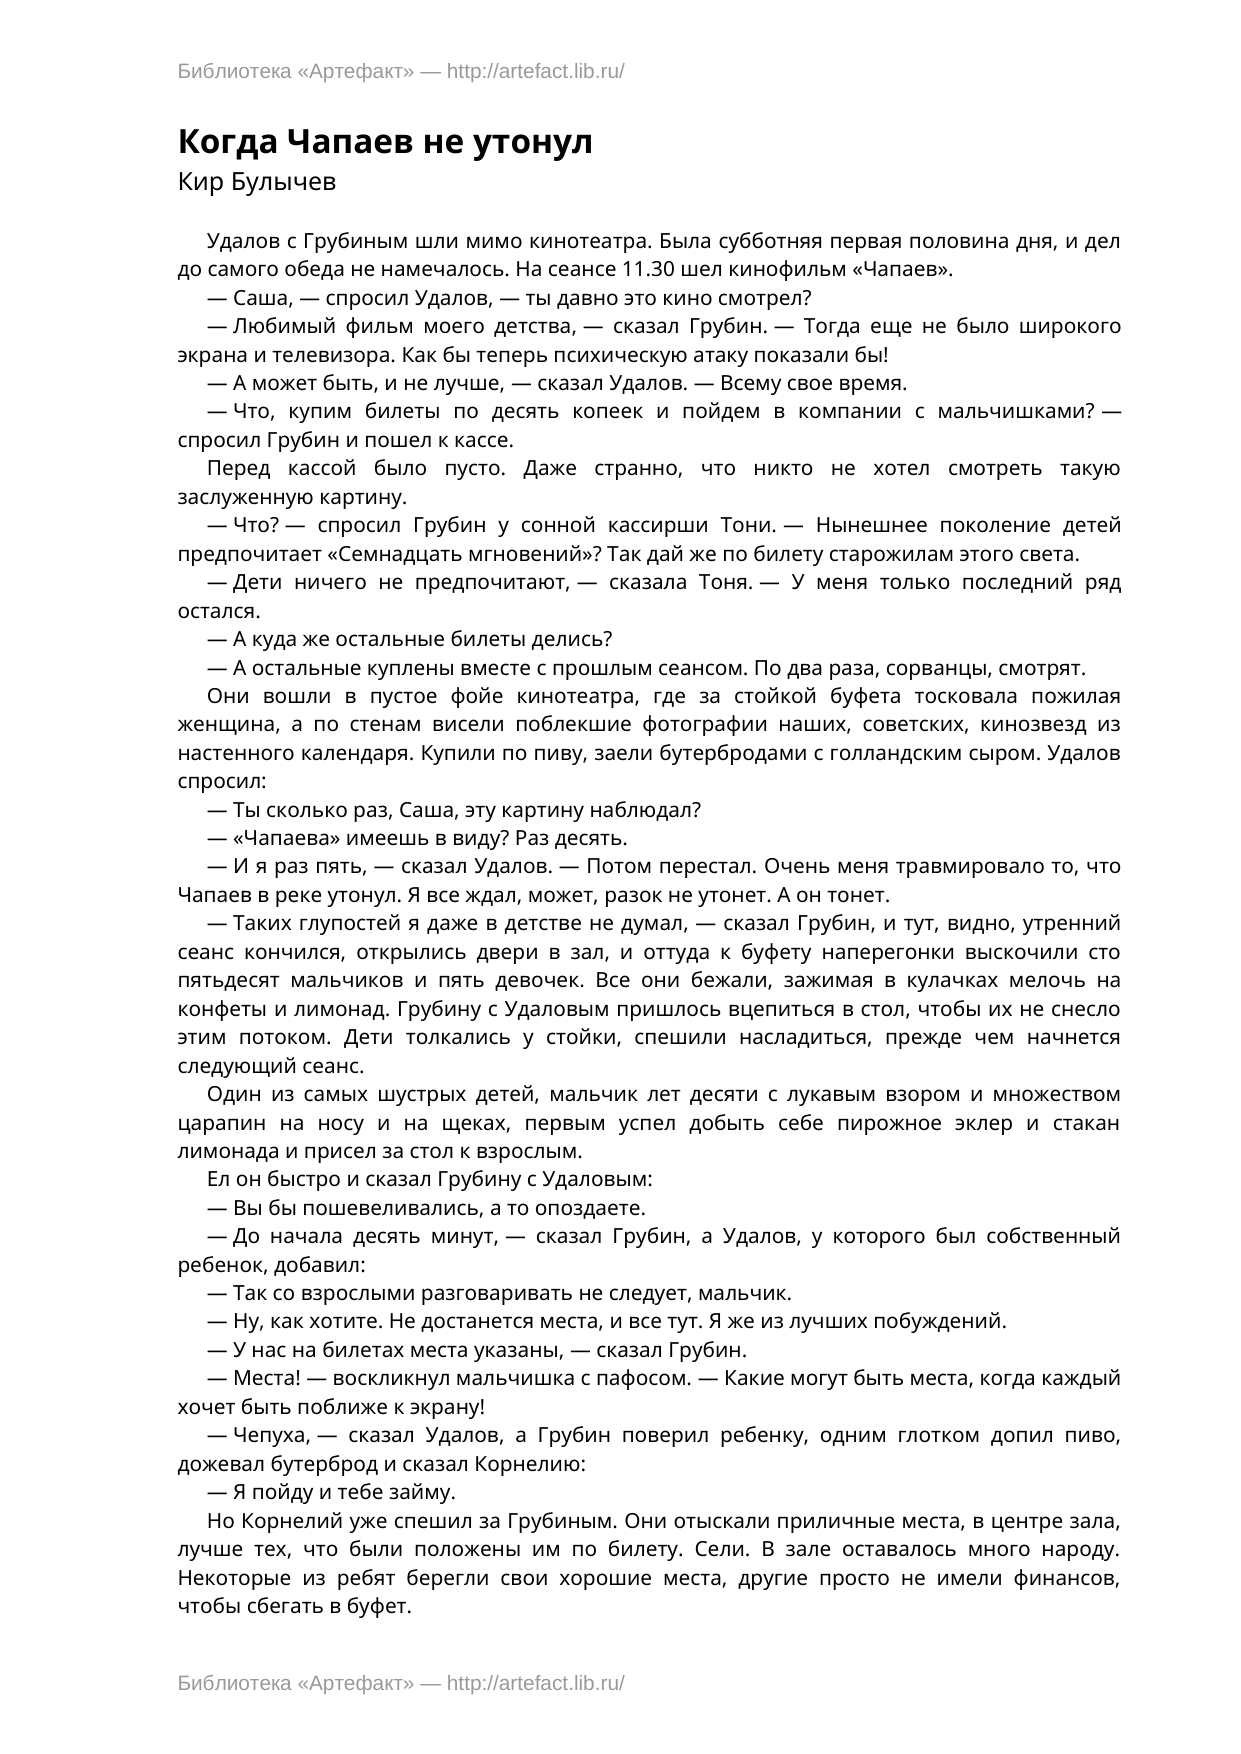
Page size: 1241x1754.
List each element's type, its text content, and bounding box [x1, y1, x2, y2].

subtitle Кир Булычев [177, 163, 1122, 198]
text — Ну, как хотите. Не достанется места, и все тут. Я же из лучших побуждений. [177, 1307, 1122, 1335]
text — А куда же остальные билеты делись? [177, 624, 1122, 653]
text — Места! — воскликнул мальчишка с пафосом. — Какие могут быть места, когда каждый хочет быть поближе к экрану! [177, 1363, 1122, 1420]
text — Так со взрослыми разговаривать не следует, мальчик. [177, 1278, 1122, 1307]
text Один из самых шустрых детей, мальчик лет десяти с лукавым взором и множеством царапин на носу и на щеках, первым успел добыть себе пирожное эклер и стакан лимонада и присел за стол к взрослым. [177, 1079, 1122, 1164]
text — А остальные куплены вместе с прошлым сеансом. По два раза, сорванцы, смотрят. [177, 653, 1122, 681]
text — Таких глупостей я даже в детстве не думал, — сказал Грубин, и тут, видно, утренний сеанс кончился, открылись двери в зал, и оттуда к буфету наперегонки выскочили сто пятьдесят мальчиков и пять девочек. Все они бежали, зажимая в кулачках мелочь на конфеты и лимонад. Грубину с Удаловым пришлось вцепиться в стол, чтобы их не снесло этим потоком. Дети толкались у стойки, спешили насладиться, прежде чем начнется следующий сеанс. [177, 908, 1122, 1079]
text — А может быть, и не лучше, — сказал Удалов. — Всему свое время. [177, 368, 1122, 397]
subtitle Когда Чапаев не утонул [177, 118, 1122, 163]
text — Вы бы пошевеливались, а то опоздаете. [177, 1193, 1122, 1221]
text — Что, купим билеты по десять копеек и пойдем в компании с мальчишками? — спросил Грубин и пошел к кассе. [177, 397, 1122, 453]
text — Ты сколько раз, Саша, эту картину наблюдал? [177, 795, 1122, 823]
text Перед кассой было пусто. Даже странно, что никто не хотел смотреть такую заслуженную картину. [177, 453, 1122, 510]
text — Дети ничего не предпочитают, — сказала Тоня. — У меня только последний ряд остался. [177, 567, 1122, 624]
text Они вошли в пустое фойе кинотеатра, где за стойкой буфета тосковала пожилая женщина, а по стенам висели поблекшие фотографии наших, советских, кинозвезд из настенного календаря. Купили по пиву, заели бутербродами с голландским сыром. Удалов спросил: [177, 681, 1122, 795]
text — Саша, — спросил Удалов, — ты давно это кино смотрел? [177, 283, 1122, 311]
text — Я пойду и тебе займу. [177, 1477, 1122, 1506]
text Ел он быстро и сказал Грубину с Удаловым: [177, 1164, 1122, 1193]
text — Чепуха, — сказал Удалов, а Грубин поверил ребенку, одним глотком допил пиво, дожевал бутерброд и сказал Корнелию: [177, 1420, 1122, 1477]
text — До начала десять минут, — сказал Грубин, а Удалов, у которого был собственный ребенок, добавил: [177, 1221, 1122, 1278]
text Но Корнелий уже спешил за Грубиным. Они отыскали приличные места, в центре зала, лучше тех, что были положены им по билету. Сели. В зале оставалось много народу. Некоторые из ребят берегли свои хорошие места, другие просто не имели финансов, чтобы сбегать в буфет. [177, 1506, 1122, 1619]
text — У нас на билетах места указаны, — сказал Грубин. [177, 1335, 1122, 1363]
text — «Чапаева» имеешь в виду? Раз десять. [177, 823, 1122, 852]
text — Что? — спросил Грубин у сонной кассирши Тони. — Нынешнее поколение детей предпочитает «Семнадцать мгновений»? Так дай же по билету старожилам этого света. [177, 510, 1122, 567]
text — И я раз пять, — сказал Удалов. — Потом перестал. Очень меня травмировало то, что Чапаев в реке утонул. Я все ждал, может, разок не утонет. А он тонет. [177, 852, 1122, 908]
text — Любимый фильм моего детства, — сказал Грубин. — Тогда еще не было широкого экрана и телевизора. Как бы теперь психическую атаку показали бы! [177, 311, 1122, 368]
text Удалов с Грубиным шли мимо кинотеатра. Была субботняя первая половина дня, и дел до самого обеда не намечалось. На сеансе 11.30 шел кинофильм «Чапаев». [177, 226, 1122, 283]
